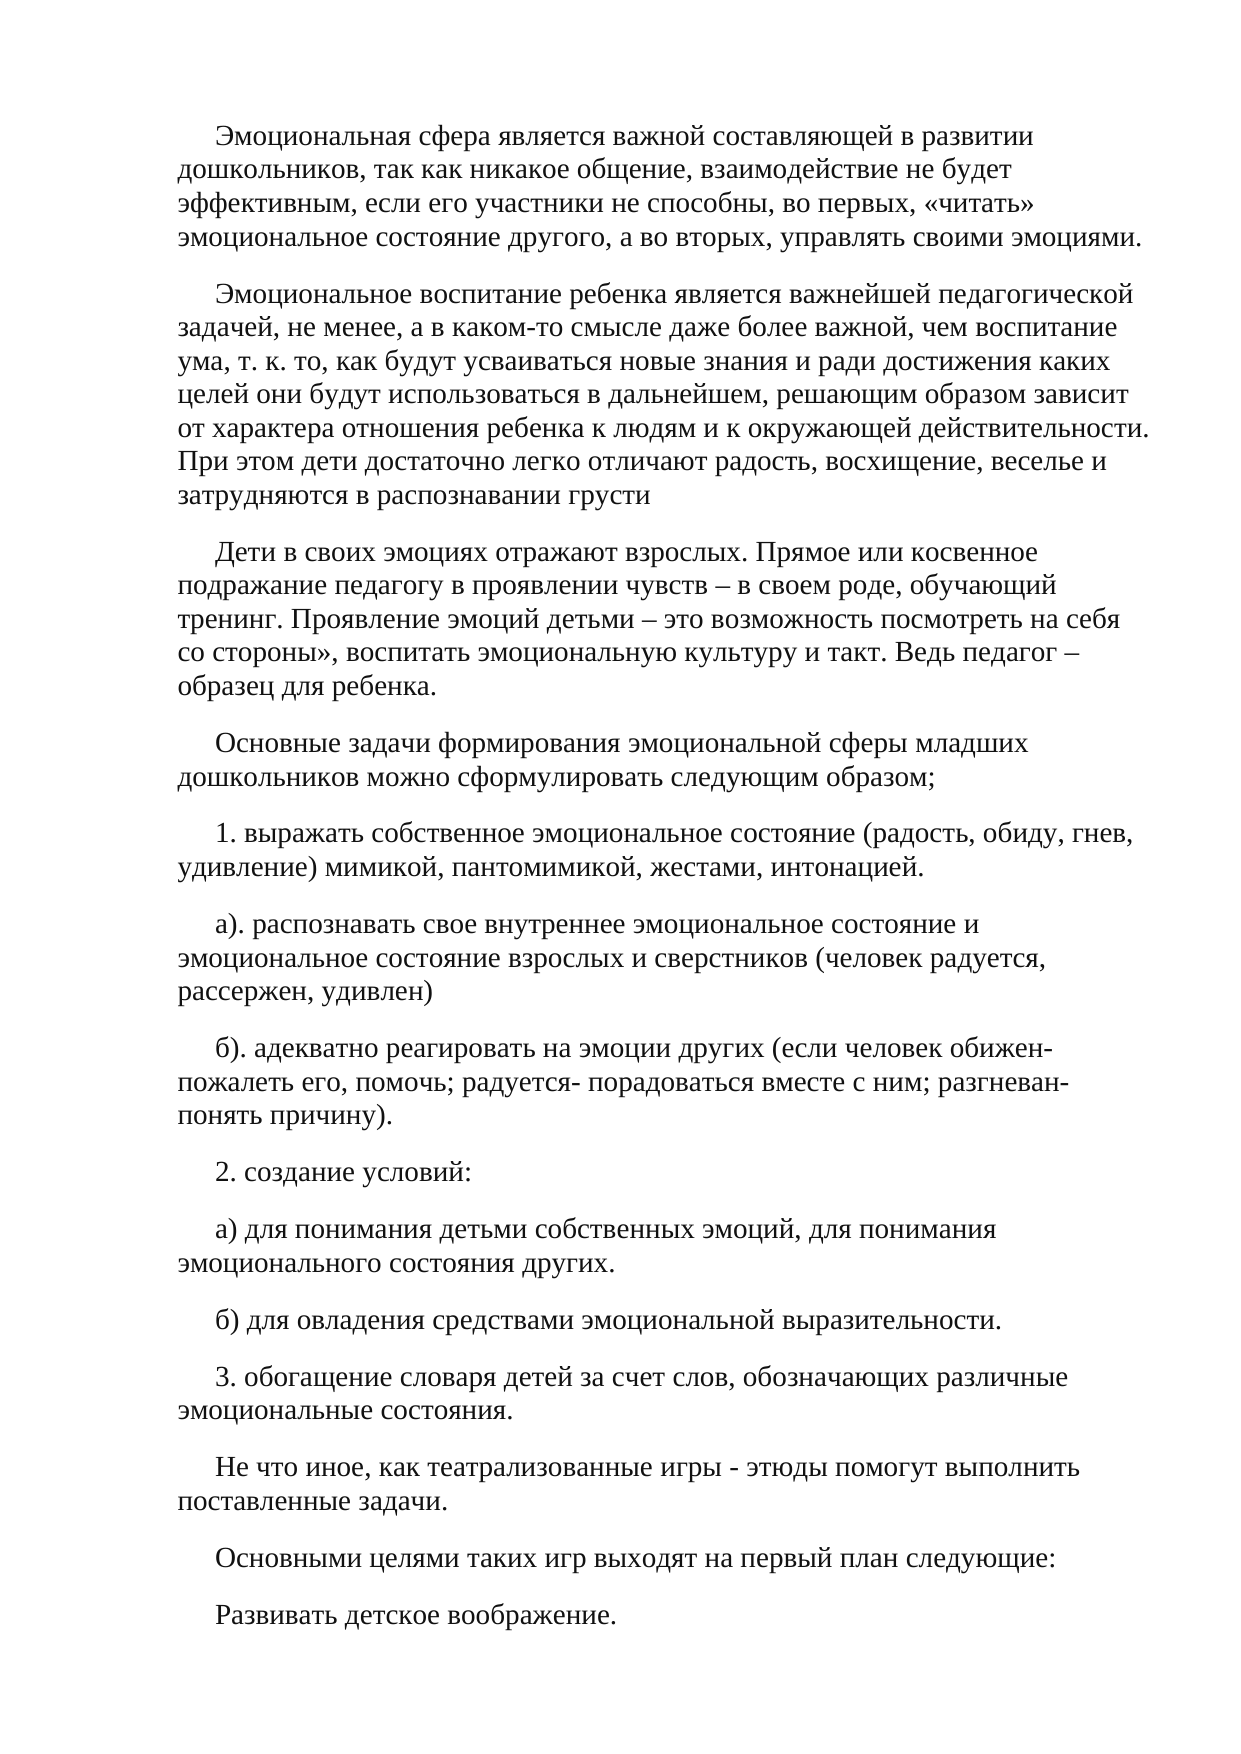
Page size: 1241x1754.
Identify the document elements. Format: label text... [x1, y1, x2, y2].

text Основными целями таких игр выходят на первый план следующие: [177, 1540, 1152, 1573]
text Эмоциональное воспитание ребенка является важнейшей педагогической задачей, не менее, а в каком-то смысле даже более важной, чем воспитание ума, т. к. то, как будут усваиваться новые знания и ради достижения каких целей они будут использоваться в дальнейшем, решающим образом зависит от характера отношения ребенка к людям и к окружающей действительности. При этом дети достаточно легко отличают радость, восхищение, веселье и затрудняются в распознавании грусти [177, 276, 1152, 511]
text б) для овладения средствами эмоциональной выразительности. [177, 1302, 1152, 1335]
text а). распознавать свое внутреннее эмоциональное состояние и эмоциональное состояние взрослых и сверстников (человек радуется, рассержен, удивлен) [177, 906, 1152, 1007]
text Основные задачи формирования эмоциональной сферы младших дошкольников можно сформулировать следующим образом; [177, 725, 1152, 792]
text 1. выражать собственное эмоциональное состояние (радость, обиду, гнев, удивление) мимикой, пантомимикой, жестами, интонацией. [177, 816, 1152, 883]
text Развивать детское воображение. [177, 1597, 1152, 1630]
text 3. обогащение словаря детей за счет слов, обозначающих различные эмоциональные состояния. [177, 1359, 1152, 1426]
text 2. создание условий: [177, 1154, 1152, 1188]
text б). адекватно реагировать на эмоции других (если человек обижен-пожалеть его, помочь; радуется- порадоваться вместе с ним; разгневан- понять причину). [177, 1030, 1152, 1131]
text Эмоциональная сфера является важной составляющей в развитии дошкольников, так как никакое общение, взаимодействие не будет эффективным, если его участники не способны, во первых, «читать» эмоциональное состояние другого, а во вторых, управлять своими эмоциями. [177, 118, 1152, 252]
text а) для понимания детьми собственных эмоций, для понимания эмоционального состояния других. [177, 1211, 1152, 1278]
text Дети в своих эмоциях отражают взрослых. Прямое или косвенное подражание педагогу в проявлении чувств – в своем роде, обучающий тренинг. Проявление эмоций детьми – это возможность посмотреть на себя со стороны», воспитать эмоциональную культуру и такт. Ведь педагог – образец для ребенка. [177, 534, 1152, 702]
text Не что иное, как театрализованные игры - этюды помогут выполнить поставленные задачи. [177, 1449, 1152, 1516]
